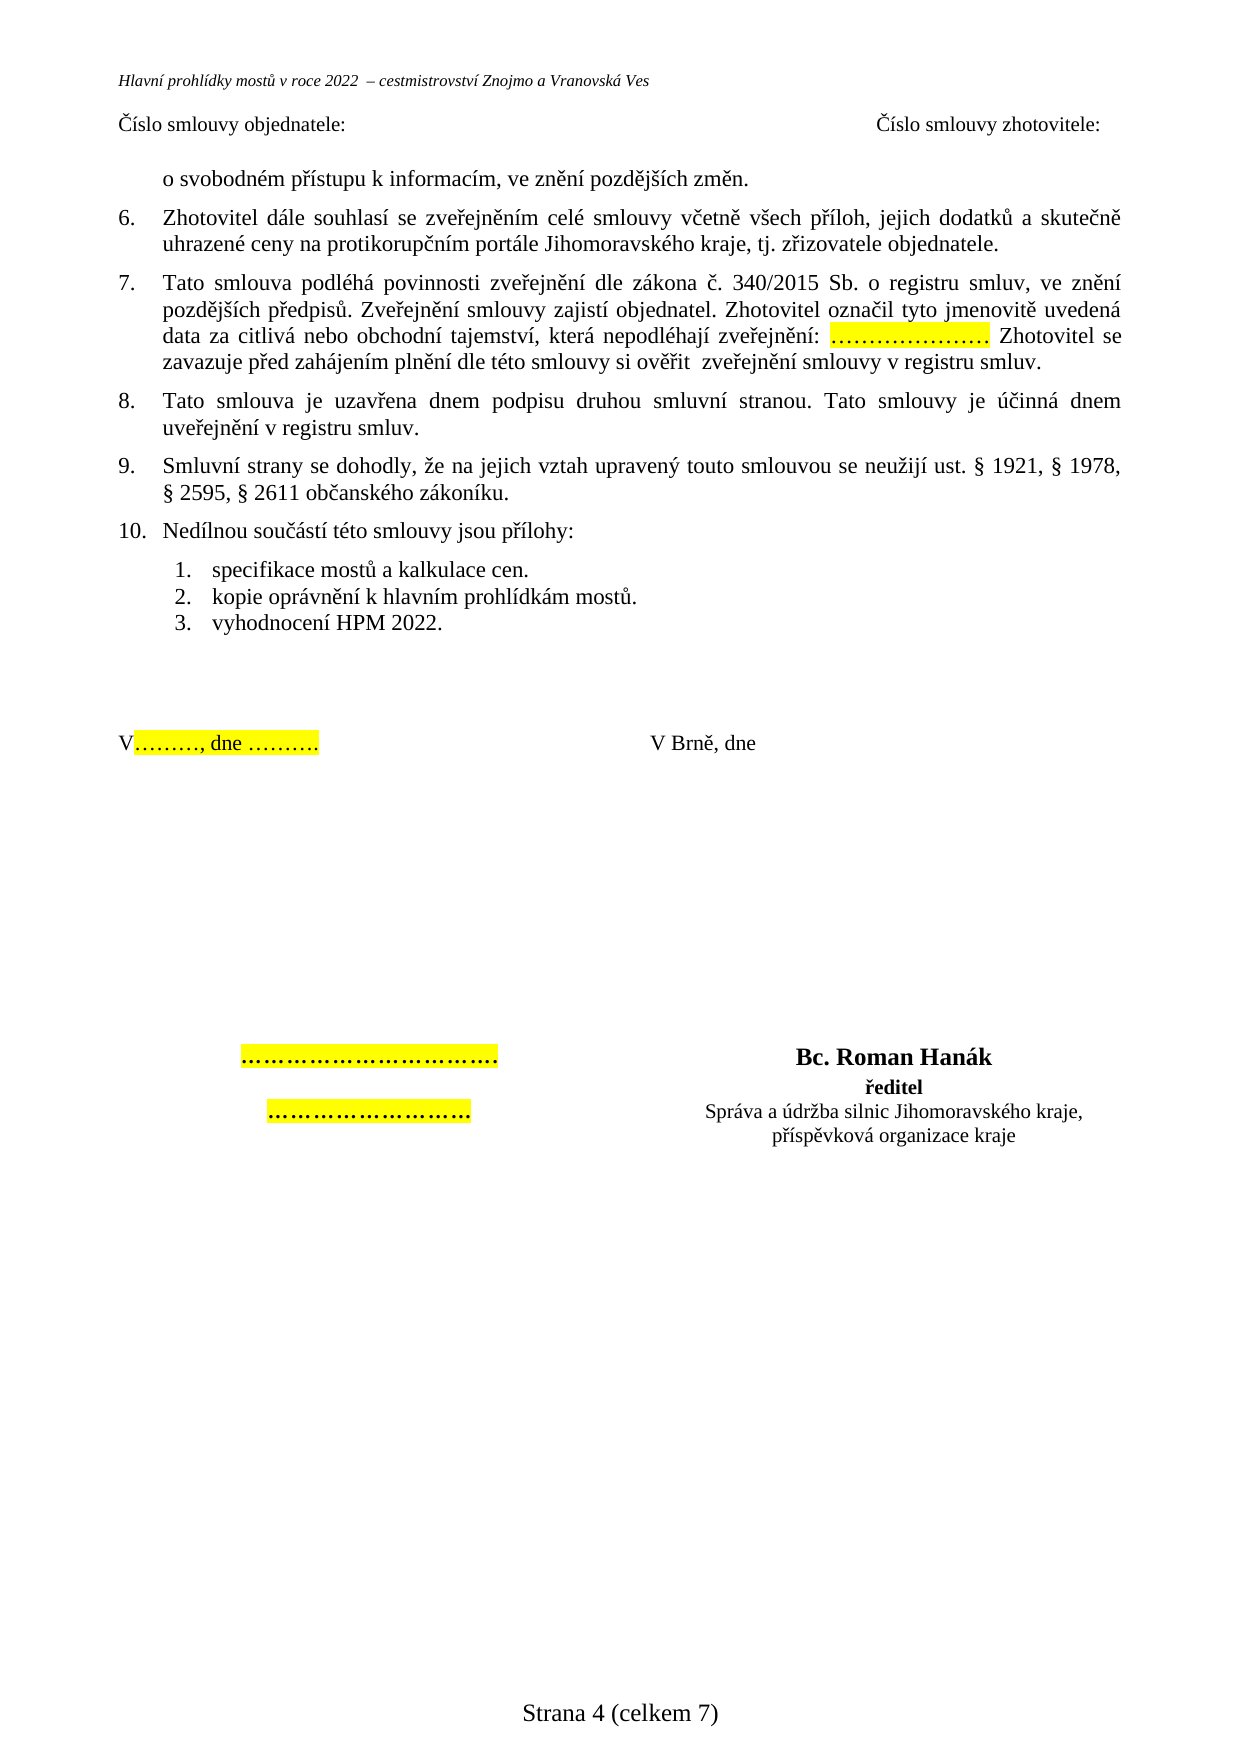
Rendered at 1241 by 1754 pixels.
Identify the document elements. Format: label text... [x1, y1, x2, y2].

table_header ……………………………. [107, 1038, 632, 1075]
list Zhotovitel dále souhlasí se zveřejněním celé smlouvy včetně všech příloh, jejich dodatků a skutečně uhrazené ceny na protikorupčním portále Jihomoravského kraje, tj. zřizovatele objednatele. [118, 204, 1122, 257]
list Smluvní strany se dohodly, že na jejich vztah upravený touto smlouvou se neužijí ust. § 1921, § 1978, § 2595, § 2611 občanského zákoníku. [118, 452, 1122, 505]
table_header Bc. Roman Hanák [632, 1038, 1156, 1075]
table_header V………, dne ………. [107, 642, 638, 994]
list kopie oprávnění k hlavním prohlídkám mostů. [174, 583, 1122, 609]
list vyhodnocení HPM 2022. [174, 609, 1122, 636]
table_cell ……………………… [107, 1075, 632, 1147]
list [118, 165, 1122, 192]
table_header V Brně, dne [639, 642, 1170, 994]
table_cell ředitel Správa a údržba silnic Jihomoravského kraje, příspěvková organizace kraje [632, 1075, 1156, 1147]
list Tato smlouva podléhá povinnosti zveřejnění dle zákona č. 340/2015 Sb. o registru smluv, ve znění pozdějších předpisů. Zveřejnění smlouvy zajistí objednatel. Zhotovitel označil tyto jmenovitě uvedená data za citlivá nebo obchodní tajemství, která nepodléhají zveřejnění: ………………… Zhotovitel se zavazuje před zahájením plnění dle této smlouvy si ověřit zveřejnění smlouvy v registru smluv. [118, 269, 1122, 375]
list Nedílnou součástí této smlouvy jsou přílohy: [118, 518, 1122, 544]
list Tato smlouva je uzavřena dnem podpisu druhou smluvní stranou. Tato smlouvy je účinná dnem uveřejnění v registru smluv. [118, 387, 1122, 440]
list specifikace mostů a kalkulace cen. [174, 556, 1122, 583]
